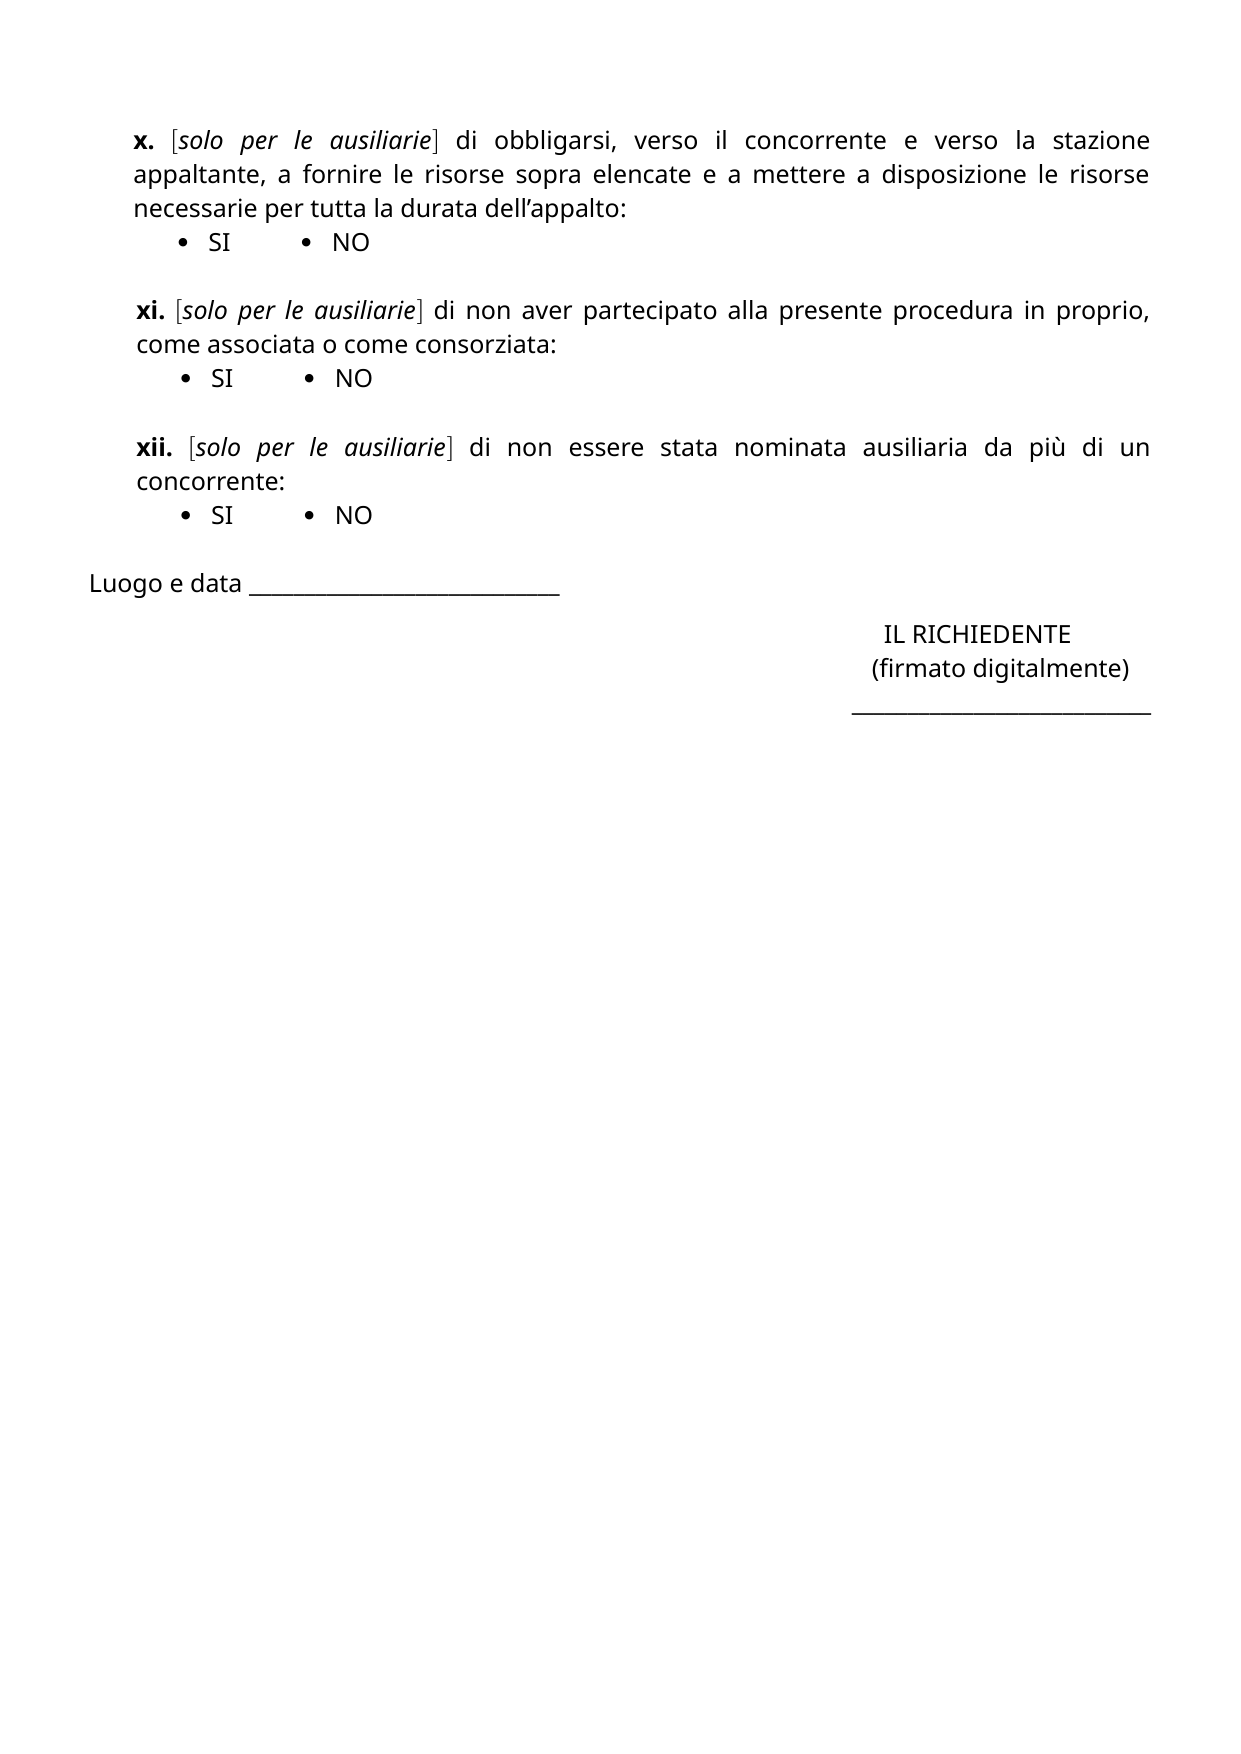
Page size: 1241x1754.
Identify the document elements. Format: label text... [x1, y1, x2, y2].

text IL RICHIEDENTE [89, 617, 1151, 651]
text ___________________________ [89, 685, 1151, 719]
text xii. solo per le ausiliarie di non essere stata nominata ausiliaria da più di un concorrente: [136, 429, 1151, 497]
text SI NO [136, 497, 1151, 531]
text Luogo e data ____________________________ [89, 566, 1151, 599]
text xi. solo per le ausiliarie di non aver partecipato alla presente procedura in proprio, come associata o come consorziata: [136, 293, 1151, 361]
text x. solo per le ausiliarie di obbligarsi, verso il concorrente e verso la stazione appaltante, a fornire le risorse sopra elencate e a mettere a disposizione le risorse necessarie per tutta la durata dell’appalto: [133, 123, 1151, 225]
text SI NO [136, 361, 1151, 395]
text SI NO [133, 225, 1151, 259]
text (firmato digitalmente) [89, 651, 1151, 685]
